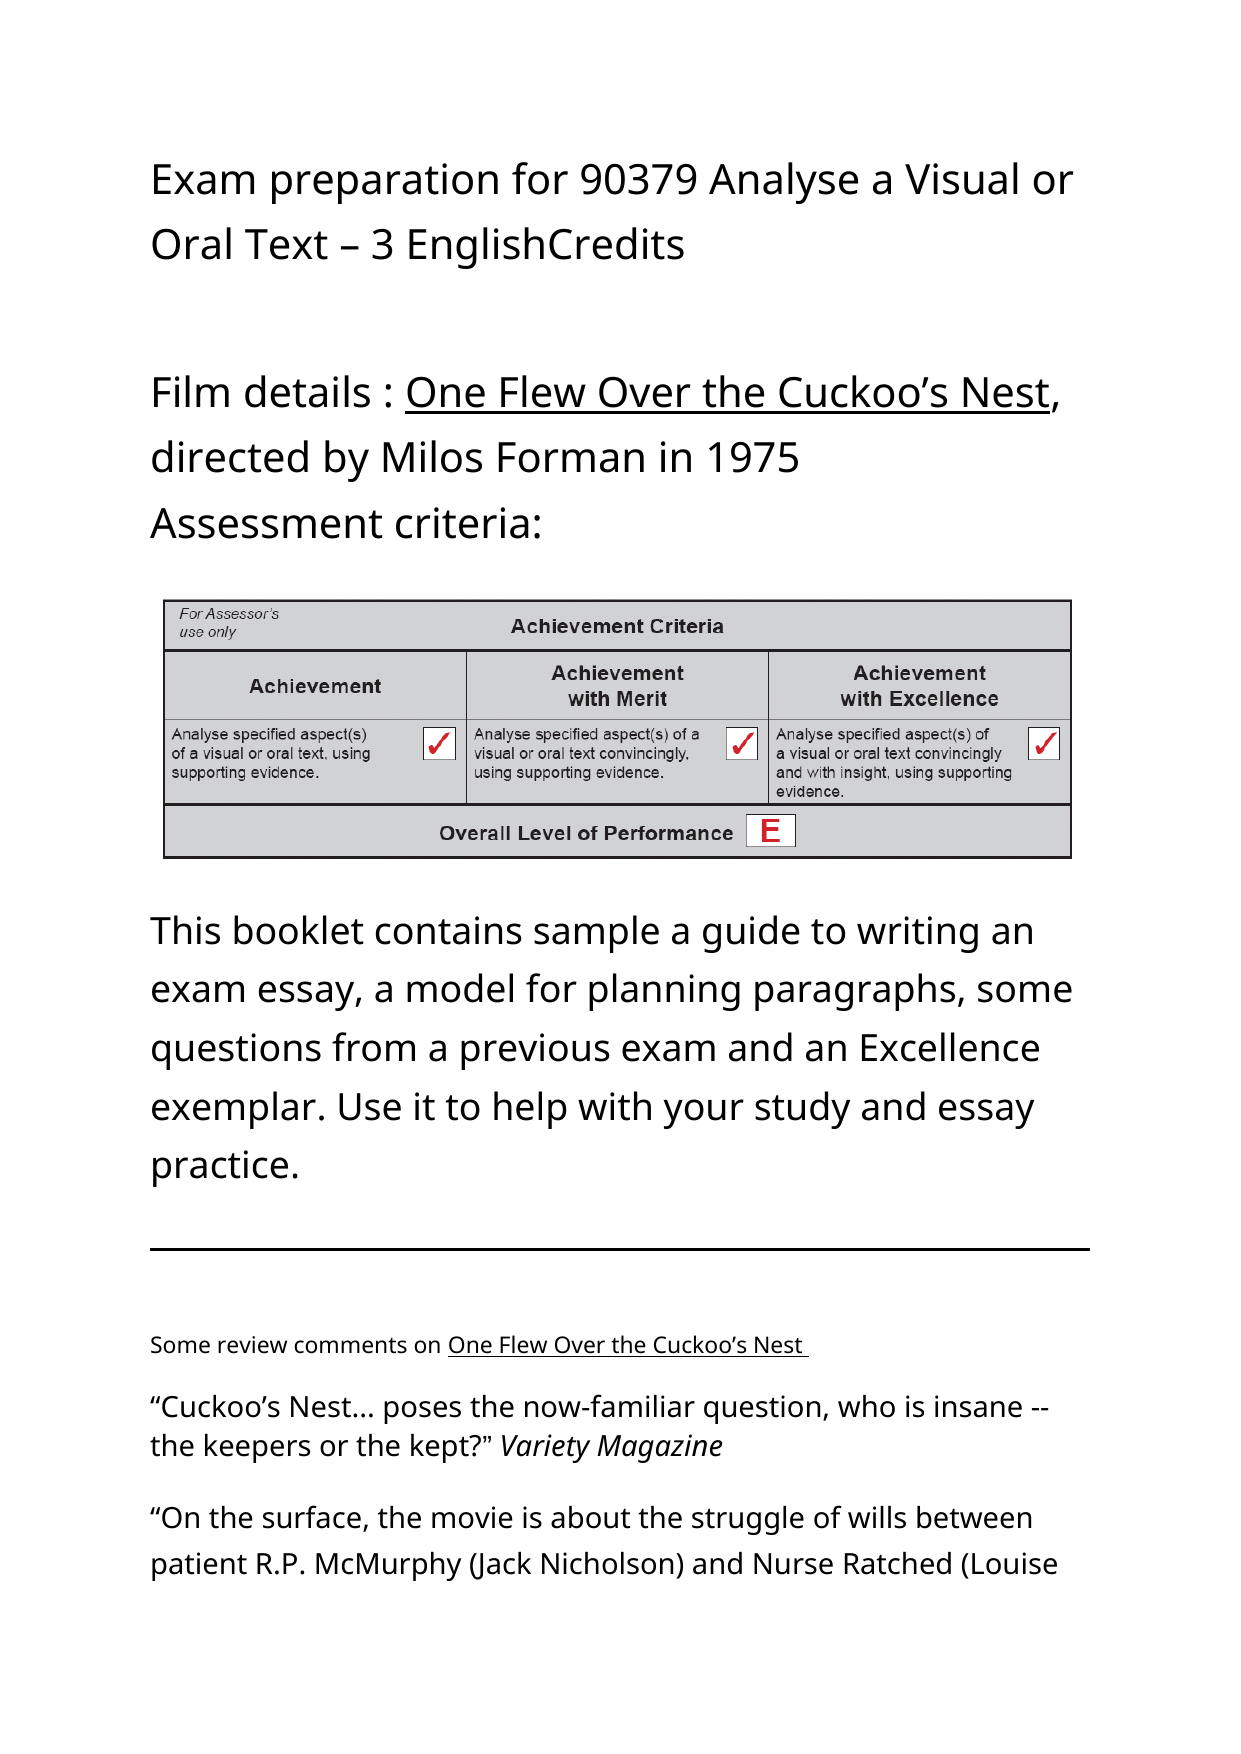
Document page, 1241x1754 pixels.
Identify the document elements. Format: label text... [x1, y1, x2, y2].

text This booklet contains sample a guide to writing an exam essay, a model for planning paragraphs, some questions from a previous exam and an Excellence exemplar. Use it to help with your study and essay practice. [150, 904, 1090, 1189]
text “Cuckoo’s Nest... poses the now-familiar question, who is insane -- the keepers or the kept?” Variety Magazine [150, 1386, 1090, 1497]
text Film details : One Flew Over the Cuckoo’s Nest, directed by Milos Forman in 1975 Assessment criteria: [150, 363, 1090, 550]
text Some review comments on One Flew Over the Cuckoo’s Nest [150, 1329, 1090, 1361]
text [150, 1497, 1090, 1583]
text Exam preparation for 90379 Analyse a Visual or Oral Text – 3 EnglishCredits [150, 150, 1090, 272]
